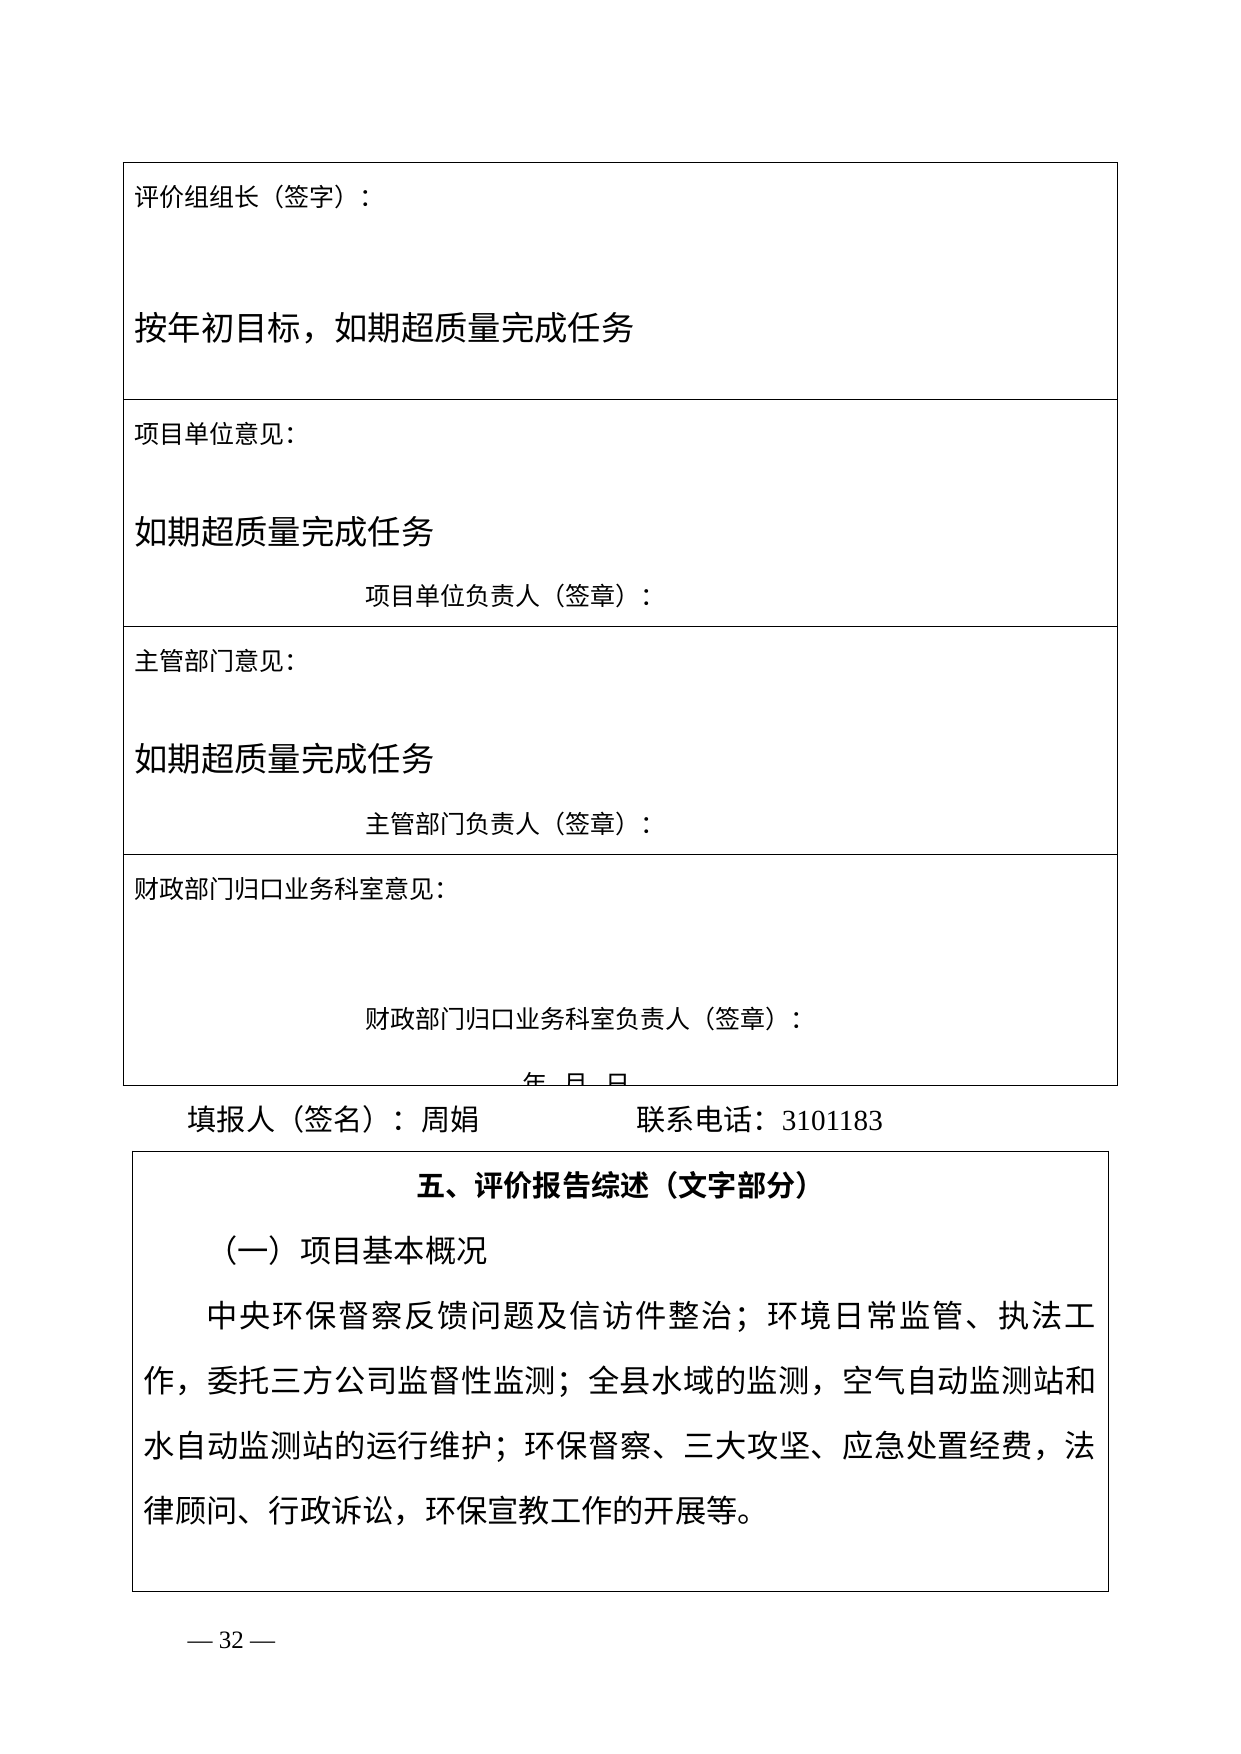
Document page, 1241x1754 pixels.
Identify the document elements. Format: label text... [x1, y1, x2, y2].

table_cell 评价组组长（签字）： 按年初目标，如期超质量完成任务 年 月 日 [124, 163, 1117, 399]
text 填报人（签名）：周娟 联系电话：3101183 [187, 1086, 1053, 1151]
table_cell 财政部门归口业务科室意见： 财政部门归口业务科室负责人（签章）： 年 月 日 [124, 855, 1117, 1084]
table_cell 主管部门意见： 如期超质量完成任务 主管部门负责人（签章）： 年 月 日 [124, 627, 1117, 854]
table_cell 项目单位意见： 如期超质量完成任务 项目单位负责人（签章）： 年 月 日 [124, 400, 1117, 626]
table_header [133, 1152, 1108, 1591]
